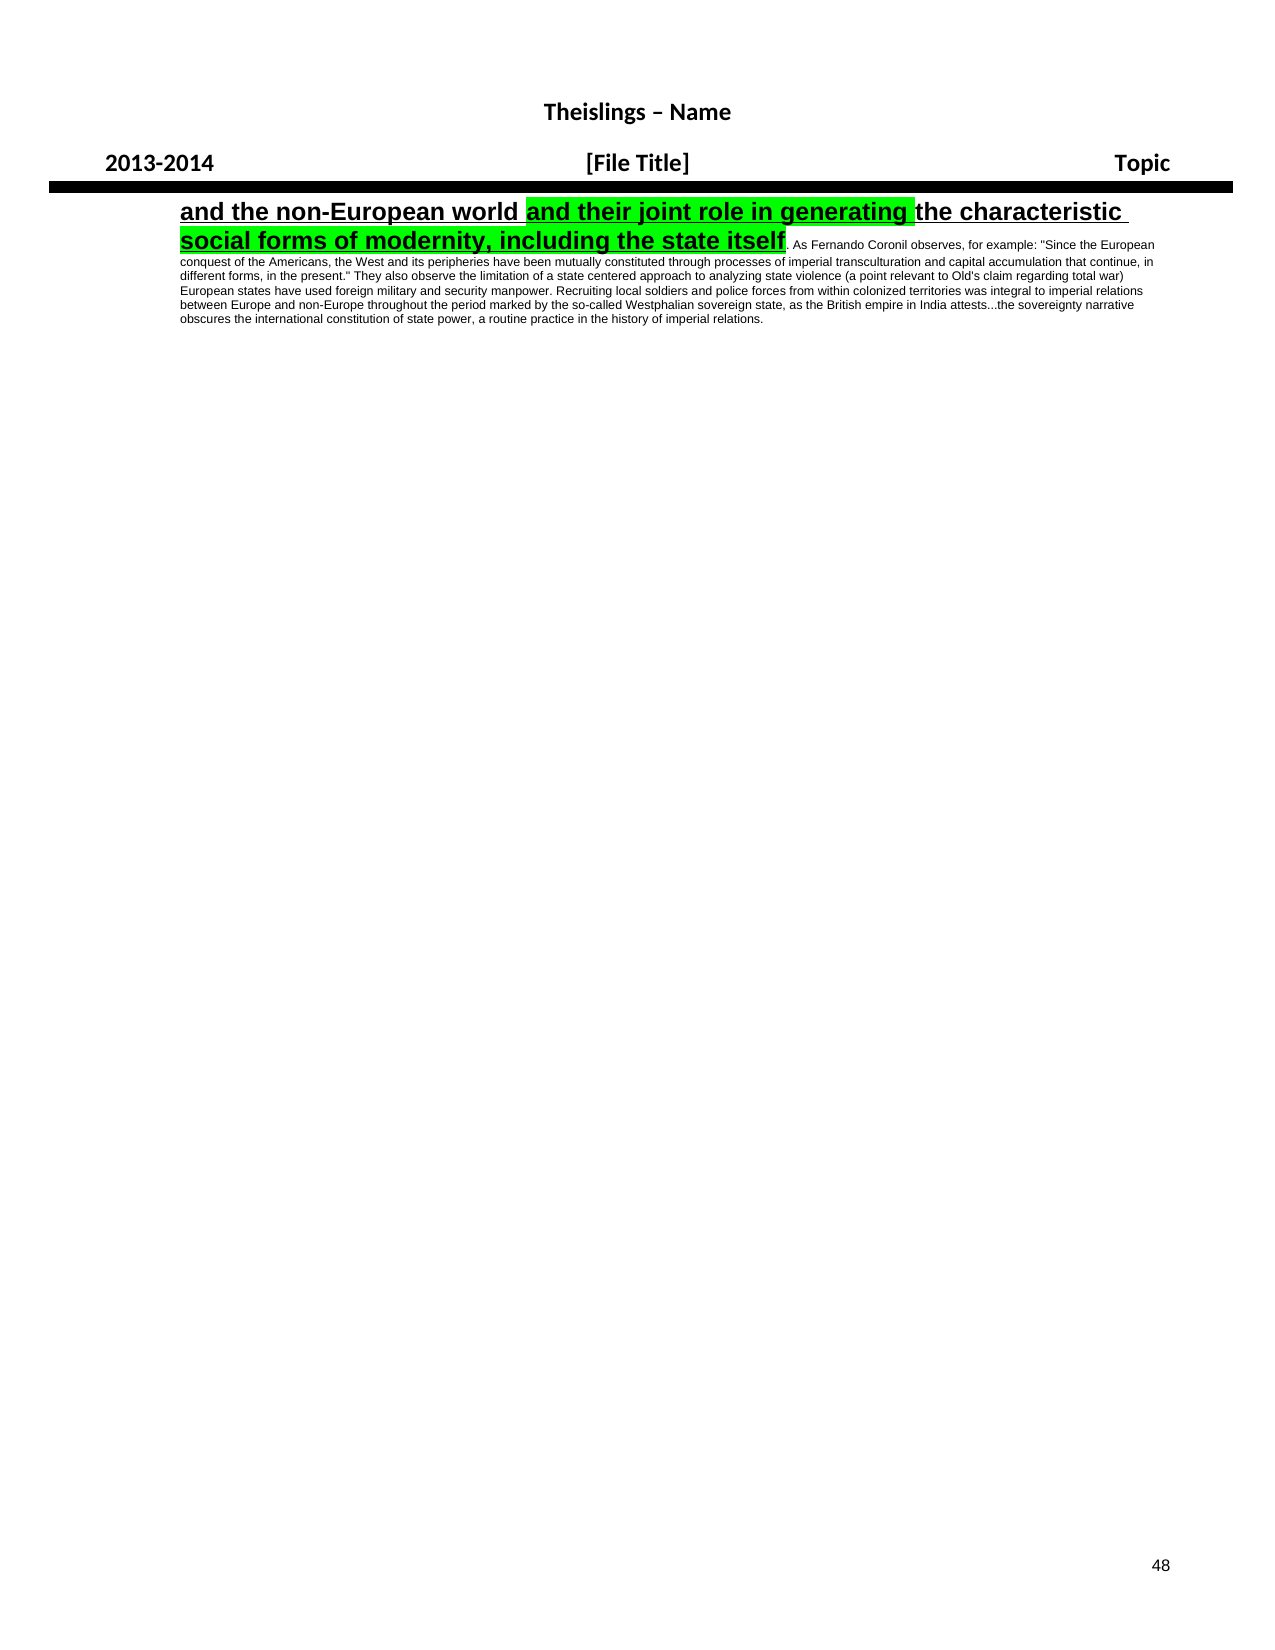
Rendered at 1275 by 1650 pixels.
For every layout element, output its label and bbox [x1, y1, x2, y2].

text [180, 197, 1170, 326]
